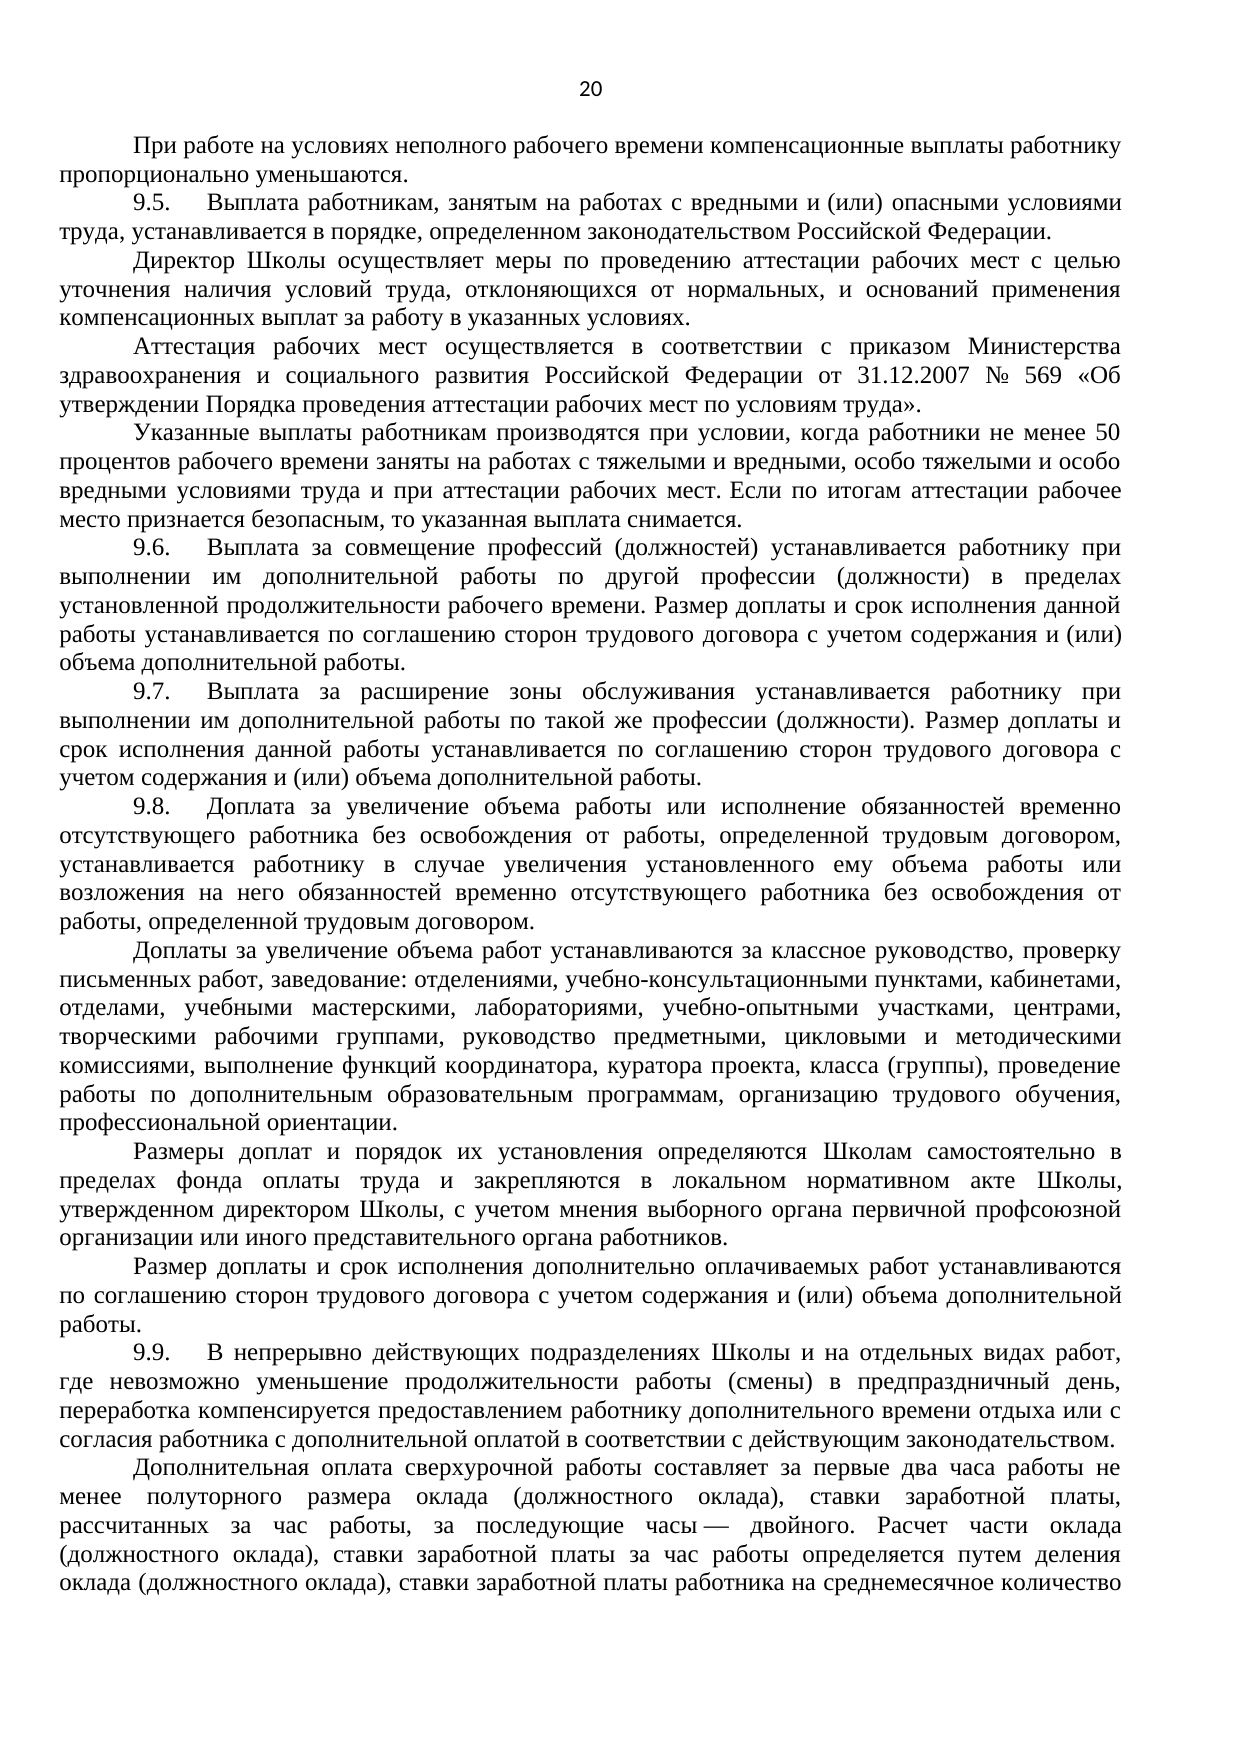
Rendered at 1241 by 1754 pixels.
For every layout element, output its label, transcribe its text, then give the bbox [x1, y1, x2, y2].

text Размер доплаты и срок исполнения дополнительно оплачиваемых работ устанавливаются по соглашению сторон трудового договора с учетом содержания и (или) объема дополнительной работы. [59, 1251, 1122, 1337]
text 9.9. В непрерывно действующих подразделениях Школы и на отдельных видах работ, где невозможно уменьшение продолжительности работы (смены) в предпраздничный день, переработка компенсируется предоставлением работнику дополнительного времени отдыха или с согласия работника с дополнительной оплатой в соответствии с действующим законодательством. [59, 1337, 1122, 1452]
text Директор Школы осуществляет меры по проведению аттестации рабочих мест с целью уточнения наличия условий труда, отклоняющихся от нормальных, и оснований применения компенсационных выплат за работу в указанных условиях. [59, 245, 1122, 331]
text Указанные выплаты работникам производятся при условии, когда работники не менее 50 процентов рабочего времени заняты на работах с тяжелыми и вредными, особо тяжелыми и особо вредными условиями труда и при аттестации рабочих мест. Если по итогам аттестации рабочее место признается безопасным, то указанная выплата снимается. [59, 417, 1122, 532]
text 9.8. Доплата за увеличение объема работы или исполнение обязанностей временно отсутствующего работника без освобождения от работы, определенной трудовым договором, устанавливается работнику в случае увеличения установленного ему объема работы или возложения на него обязанностей временно отсутствующего работника без освобождения от работы, определенной трудовым договором. [59, 791, 1122, 935]
text Аттестация рабочих мест осуществляется в соответствии с приказом Министерства здравоохранения и социального развития Российской Федерации от 31.12.2007 № 569 «Об утверждении Порядка проведения аттестации рабочих мест по условиям труда». [59, 331, 1122, 417]
text 9.6. Выплата за совмещение профессий (должностей) устанавливается работнику при выполнении им дополнительной работы по другой профессии (должности) в пределах установленной продолжительности рабочего времени. Размер доплаты и срок исполнения данной работы устанавливается по соглашению сторон трудового договора с учетом содержания и (или) объема дополнительной работы. [59, 532, 1122, 676]
text 9.7. Выплата за расширение зоны обслуживания устанавливается работнику при выполнении им дополнительной работы по такой же профессии (должности). Размер доплаты и срок исполнения данной работы устанавливается по соглашению сторон трудового договора с учетом содержания и (или) объема дополнительной работы. [59, 676, 1122, 791]
text Доплаты за увеличение объема работ устанавливаются за классное руководство, проверку письменных работ, заведование: отделениями, учебно-консультационными пунктами, кабинетами, отделами, учебными мастерскими, лабораториями, учебно-опытными участками, центрами, творческими рабочими группами, руководство предметными, цикловыми и методическими комиссиями, выполнение функций координатора, куратора проекта, класса (группы), проведение работы по дополнительным образовательным программам, организацию трудового обучения, профессиональной ориентации. [59, 935, 1122, 1136]
text При работе на условиях неполного рабочего времени компенсационные выплаты работнику пропорционально уменьшаются. [59, 130, 1122, 187]
text Размеры доплат и порядок их установления определяются Школам самостоятельно в пределах фонда оплаты труда и закрепляются в локальном нормативном акте Школы, утвержденном директором Школы, с учетом мнения выборного органа первичной профсоюзной организации или иного представительного органа работников. [59, 1136, 1122, 1251]
text 9.5. Выплата работникам, занятым на работах с вредными и (или) опасными условиями труда, устанавливается в порядке, определенном законодательством Российской Федерации. [59, 187, 1122, 245]
